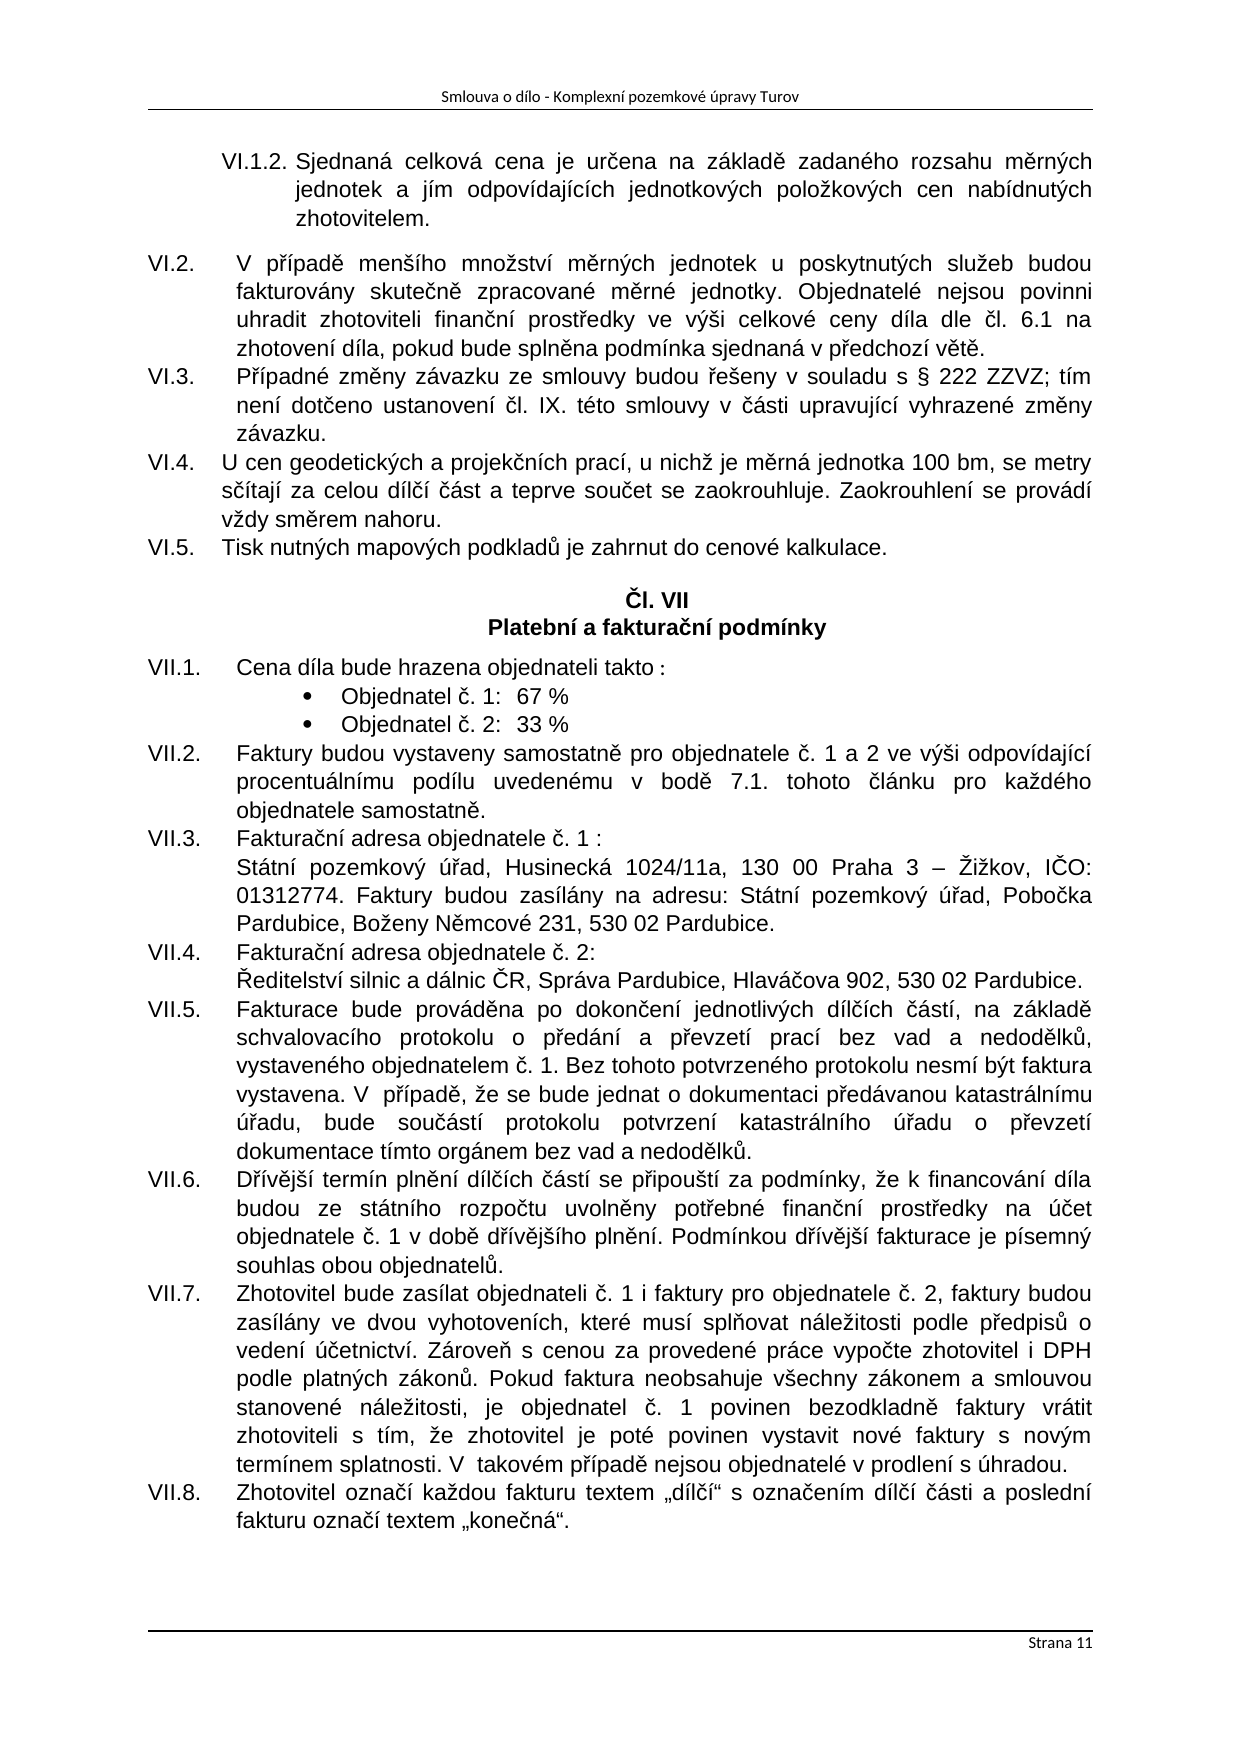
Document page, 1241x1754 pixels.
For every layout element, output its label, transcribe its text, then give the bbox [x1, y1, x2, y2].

list Případné změny závazku ze smlouvy budou řešeny v souladu s § 222 ZZVZ; tím není dotčeno ustanovení čl. IX. této smlouvy v části upravující vyhrazené změny závazku. [148, 363, 1093, 447]
list Fakturační adresa objednatele č. 1 : [148, 825, 1093, 851]
list Fakturace bude prováděna po dokončení jednotlivých dílčích částí, na základě schvalovacího protokolu o předání a převzetí prací bez vad a nedodělků, vystaveného objednatelem č. 1. Bez tohoto potvrzeného protokolu nesmí být faktura vystavena. V případě, že se bude jednat o dokumentaci předávanou katastrálnímu úřadu, bude součástí protokolu potvrzení katastrálního úřadu o převzetí dokumentace tímto orgánem bez vad a nedodělků. [148, 996, 1093, 1164]
list U cen geodetických a projekčních prací, u nichž je měrná jednotka 100 bm, se metry sčítají za celou dílčí část a teprve součet se zaokrouhluje. Zaokrouhlení se provádí vždy směrem nahoru. [148, 449, 1093, 532]
list Fakturační adresa objednatele č. 2: [148, 939, 1093, 965]
list Zhotovitel označí každou fakturu textem „dílčí“ s označením dílčí části a poslední fakturu označí textem „konečná“. [148, 1479, 1093, 1534]
text Sjednaná celková cena je určena na základě zadaného rozsahu měrných jednotek a jím odpovídajících jednotkových položkových cen nabídnutých zhotovitelem. [221, 148, 1093, 231]
list Zhotovitel bude zasílat objednateli č. 1 i faktury pro objednatele č. 2, faktury budou zasílány ve dvou vyhotoveních, které musí splňovat náležitosti podle předpisů o vedení účetnictví. Zároveň s cenou za provedené práce vypočte zhotovitel i DPH podle platných zákonů. Pokud faktura neobsahuje všechny zákonem a smlouvou stanovené náležitosti, je objednatel č. 1 povinen bezodkladně faktury vrátit zhotoviteli s tím, že zhotovitel je poté povinen vystavit nové faktury s novým termínem splatnosti. V takovém případě nejsou objednatelé v prodlení s úhradou. [148, 1280, 1093, 1477]
list Ředitelství silnic a dálnic ČR, Správa Pardubice, Hlaváčova 902, 530 02 Pardubice. [236, 967, 1093, 993]
list Objednatel č. 2: 33 % [303, 711, 1093, 738]
list Cena díla bude hrazena objednateli takto : [148, 653, 1093, 681]
subtitle Čl. VII Platební a fakturační podmínky [221, 587, 1093, 640]
list Tisk nutných mapových podkladů je zahrnut do cenové kalkulace. [148, 534, 1093, 560]
list Objednatel č. 1: 67 % [303, 683, 1093, 709]
list Dřívější termín plnění dílčích částí se připouští za podmínky, že k financování díla budou ze státního rozpočtu uvolněny potřebné finanční prostředky na účet objednatele č. 1 v době dřívějšího plnění. Podmínkou dřívější fakturace je písemný souhlas obou objednatelů. [148, 1166, 1093, 1278]
text Státní pozemkový úřad, Husinecká 1024/11a, 130 00 Praha 3 – Žižkov, IČO: 01312774. Faktury budou zasílány na adresu: Státní pozemkový úřad, Pobočka Pardubice, Boženy Němcové 231, 530 02 Pardubice. [236, 853, 1093, 937]
list Faktury budou vystaveny samostatně pro objednatele č. 1 a 2 ve výši odpovídající procentuálnímu podílu uvedenému v bodě 7.1. tohoto článku pro každého objednatele samostatně. [148, 740, 1093, 823]
list V případě menšího množství měrných jednotek u poskytnutých služeb budou fakturovány skutečně zpracované měrné jednotky. Objednatelé nejsou povinni uhradit zhotoviteli finanční prostředky ve výši celkové ceny díla dle čl. 6.1 na zhotovení díla, pokud bude splněna podmínka sjednaná v předchozí větě. [148, 249, 1093, 361]
